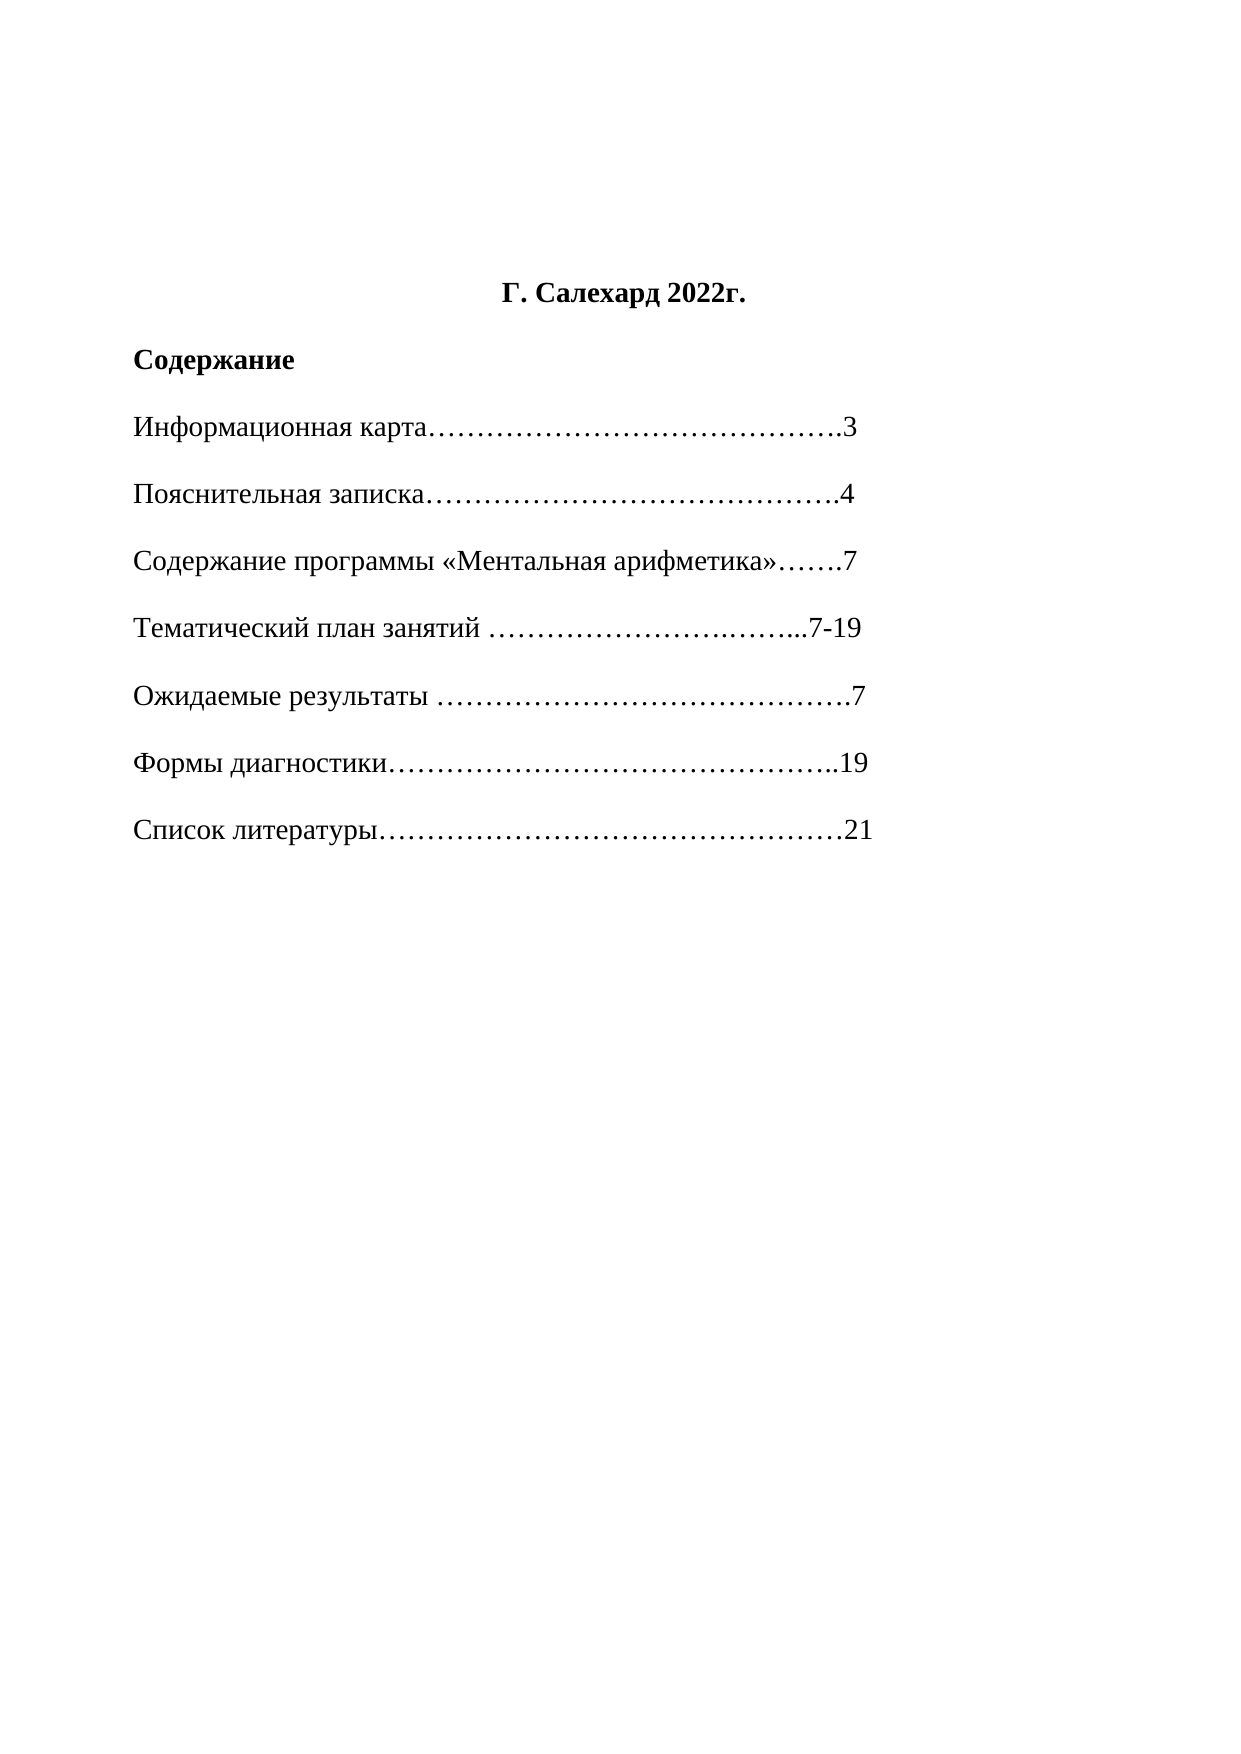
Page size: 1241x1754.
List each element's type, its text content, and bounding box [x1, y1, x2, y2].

text Информационная карта…………………………………….3 [133, 409, 1152, 443]
text Г. Салехард 2022г. [428, 275, 1152, 309]
text Формы диагностики………………………………………..19 [133, 745, 1152, 778]
text Пояснительная записка…………………………………….4 [133, 476, 1152, 510]
text Тематический план занятий …………………….……...7-19 [133, 611, 1152, 644]
text Содержание программы «Ментальная арифметика»…….7 [133, 543, 1152, 577]
text Список литературы…………………………………………21 [133, 812, 1152, 845]
text Ожидаемые результаты …………………………………….7 [133, 678, 1152, 711]
text Содержание [133, 342, 1152, 376]
